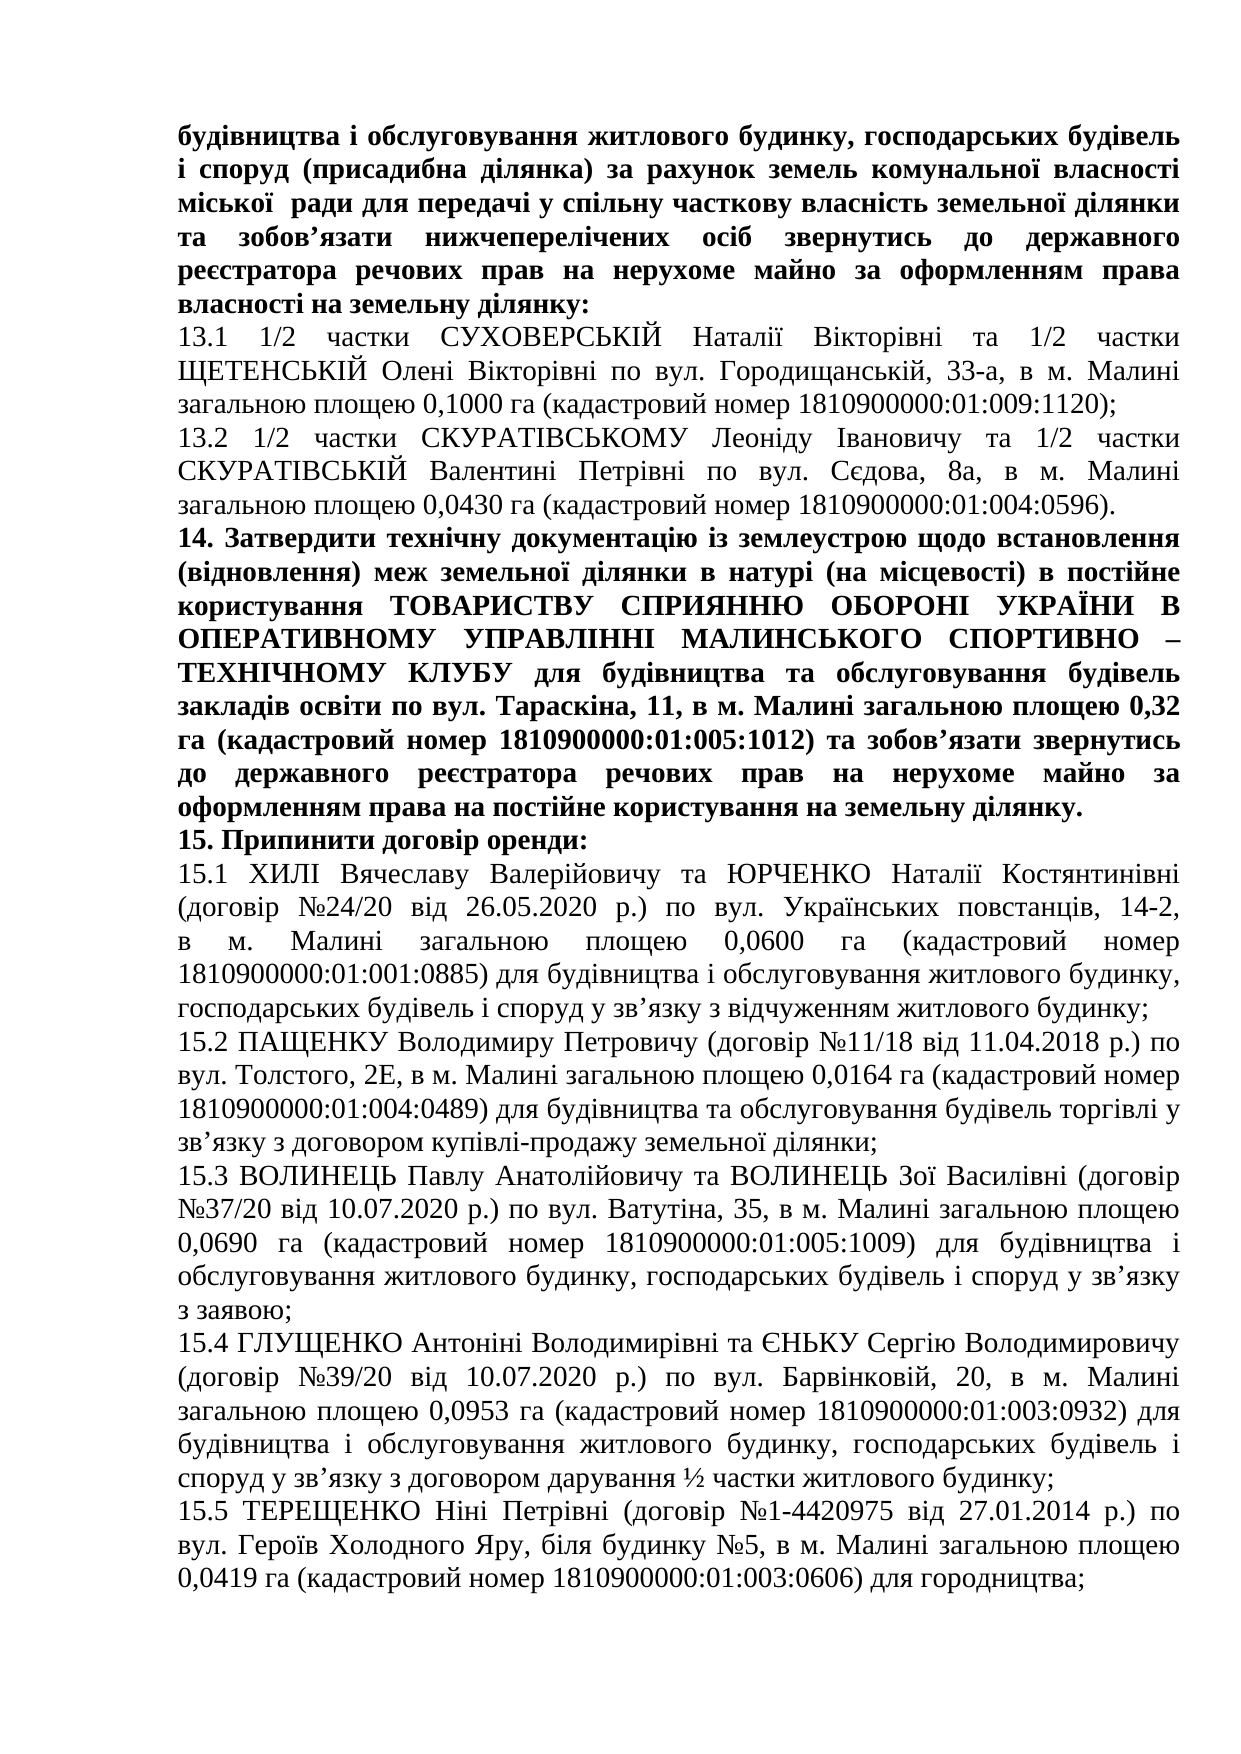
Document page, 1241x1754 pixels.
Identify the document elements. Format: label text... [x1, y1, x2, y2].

text 15.4 ГЛУЩЕНКО Антоніні Володимирівні та ЄНЬКУ Сергію Володимировичу (договір №39/20 від 10.07.2020 р.) по вул. Барвінковій, 20, в м. Малині загальною площею 0,0953 га (кадастровий номер 1810900000:01:003:0932) для будівництва і обслуговування житлового будинку, господарських будівель і споруд у зв’язку з договором дарування ½ частки житлового будинку; [177, 1326, 1181, 1493]
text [177, 118, 1181, 319]
text 15.2 ПАЩЕНКУ Володимиру Петровичу (договір №11/18 від 11.04.2018 р.) по вул. Толстого, 2Е, в м. Малині загальною площею 0,0164 га (кадастровий номер 1810900000:01:004:0489) для будівництва та обслуговування будівель торгівлі у зв’язку з договором купівлі-продажу земельної ділянки; [177, 1024, 1181, 1158]
text 15. Припинити договір оренди: [177, 822, 1181, 856]
text 13.2 1/2 частки СКУРАТІВСЬКОМУ Леоніду Івановичу та 1/2 частки СКУРАТІВСЬКІЙ Валентині Петрівні по вул. Сєдова, 8а, в м. Малині загальною площею 0,0430 га (кадастровий номер 1810900000:01:004:0596). [177, 420, 1181, 521]
text 15.1 ХИЛІ Вячеславу Валерійовичу та ЮРЧЕНКО Наталії Костянтинівні (договір №24/20 від 26.05.2020 р.) по вул. Українських повстанців, 14-2, в м. Малині загальною площею 0,0600 га (кадастровий номер 1810900000:01:001:0885) для будівництва і обслуговування житлового будинку, господарських будівель і споруд у зв’язку з відчуженням житлового будинку; [177, 856, 1181, 1024]
text 14. Затвердити технічну документацію із землеустрою щодо встановлення (відновлення) меж земельної ділянки в натурі (на місцевості) в постійне користування ТОВАРИСТВУ СПРИЯННЮ ОБОРОНІ УКРАЇНИ В ОПЕРАТИВНОМУ УПРАВЛІННІ МАЛИНСЬКОГО СПОРТИВНО – ТЕХНІЧНОМУ КЛУБУ для будівництва та обслуговування будівель закладів освіти по вул. Тараскіна, 11, в м. Малині загальною площею 0,32 га (кадастровий номер 1810900000:01:005:1012) та зобов’язати звернутись до державного реєстратора речових прав на нерухоме майно за оформленням права на постійне користування на земельну ділянку. [177, 521, 1181, 822]
text 13.1 1/2 частки СУХОВЕРСЬКІЙ Наталії Вікторівні та 1/2 частки ЩЕТЕНСЬКІЙ Олені Вікторівні по вул. Городищанській, 33-а, в м. Малині загальною площею 0,1000 га (кадастровий номер 1810900000:01:009:1120); [177, 319, 1181, 420]
text 15.5 ТЕРЕЩЕНКО Ніні Петрівні (договір №1-4420975 від 27.01.2014 р.) по вул. Героїв Холодного Яру, біля будинку №5, в м. Малині загальною площею 0,0419 га (кадастровий номер 1810900000:01:003:0606) для городництва; [177, 1493, 1181, 1594]
text 15.3 ВОЛИНЕЦЬ Павлу Анатолійовичу та ВОЛИНЕЦЬ Зої Василівні (договір №37/20 від 10.07.2020 р.) по вул. Ватутіна, 35, в м. Малині загальною площею 0,0690 га (кадастровий номер 1810900000:01:005:1009) для будівництва і обслуговування житлового будинку, господарських будівель і споруд у зв’язку з заявою; [177, 1158, 1181, 1326]
